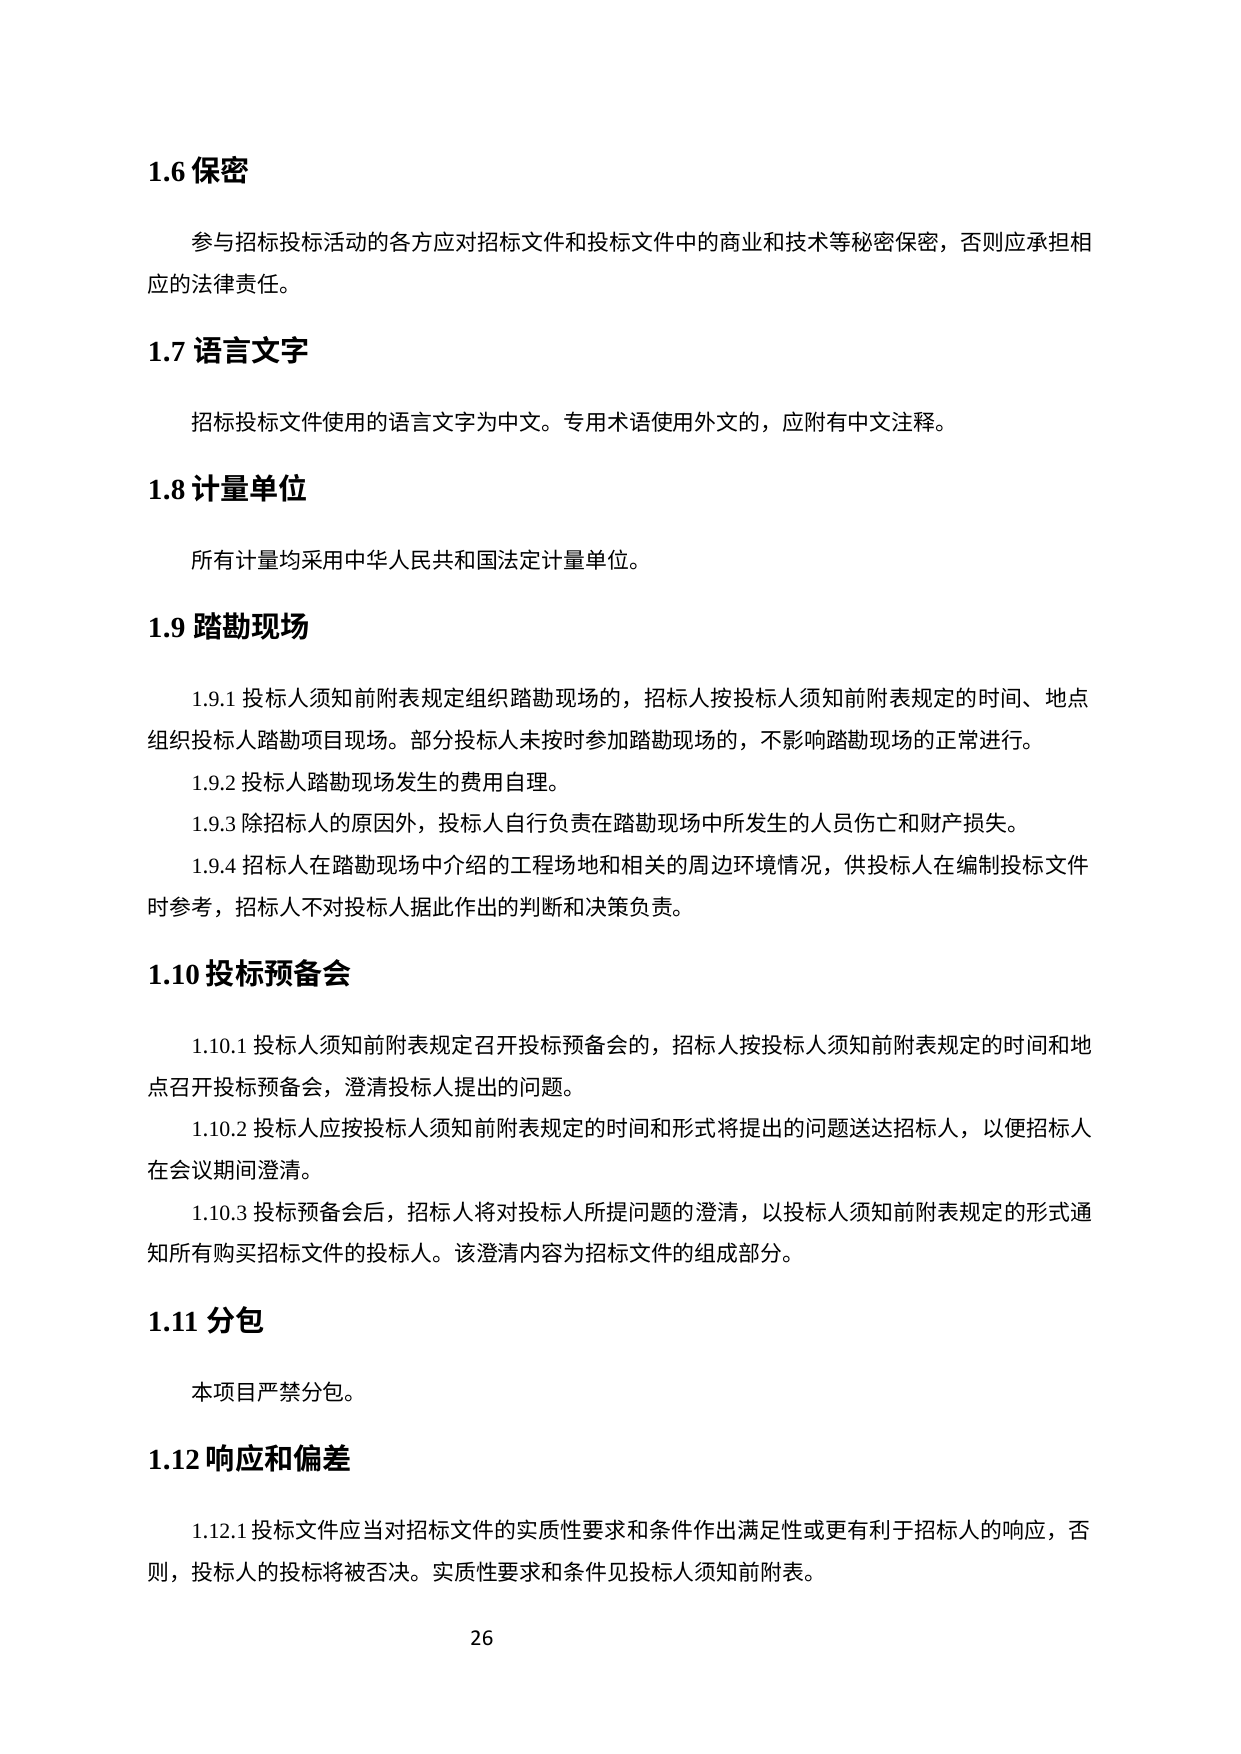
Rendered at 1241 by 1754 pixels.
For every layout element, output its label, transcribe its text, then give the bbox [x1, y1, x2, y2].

text 1.9.1 投标人须知前附表规定组织踏勘现场的，招标人按投标人须知前附表规定的时间、地点组织投标人踏勘项目现场。部分投标人未按时参加踏勘现场的，不影响踏勘现场的正常进行。 [148, 673, 1092, 757]
subtitle 1.11 分包 [148, 1297, 1092, 1339]
text 1.9.4 招标人在踏勘现场中介绍的工程场地和相关的周边环境情况，供投标人在编制投标文件时参考，招标人不对投标人据此作出的判断和决策负责。 [148, 840, 1092, 923]
subtitle 1.8计量单位 [148, 466, 1092, 508]
text 1.12.1投标文件应当对招标文件的实质性要求和条件作出满足性或更有利于招标人的响应，否则，投标人的投标将被否决。实质性要求和条件见投标人须知前附表。 [148, 1505, 1092, 1588]
text 参与招标投标活动的各方应对招标文件和投标文件中的商业和技术等秘密保密，否则应承担相应的法律责任。 [148, 217, 1092, 301]
text 1.9.2 投标人踏勘现场发生的费用自理。 [148, 757, 1092, 798]
text 1.10.2 投标人应按投标人须知前附表规定的时间和形式将提出的问题送达招标人，以便招标人在会议期间澄清。 [148, 1103, 1092, 1187]
text 所有计量均采用中华人民共和国法定计量单位。 [148, 535, 1092, 577]
text 本项目严禁分包。 [148, 1367, 1092, 1408]
text 1.10.1 投标人须知前附表规定召开投标预备会的，招标人按投标人须知前附表规定的时间和地点召开投标预备会，澄清投标人提出的问题。 [148, 1020, 1092, 1103]
text 招标投标文件使用的语言文字为中文。专用术语使用外文的，应附有中文注释。 [148, 397, 1092, 439]
subtitle 1.6保密 [148, 148, 1092, 190]
text 1.9.3 除招标人的原因外，投标人自行负责在踏勘现场中所发生的人员伤亡和财产损失。 [148, 798, 1092, 840]
text 1.10.3 投标预备会后，招标人将对投标人所提问题的澄清，以投标人须知前附表规定的形式通知所有购买招标文件的投标人。该澄清内容为招标文件的组成部分。 [148, 1187, 1092, 1270]
subtitle 1.10投标预备会 [148, 951, 1092, 993]
subtitle 1.7 语言文字 [148, 328, 1092, 370]
subtitle 1.9 踏勘现场 [148, 604, 1092, 646]
subtitle 1.12响应和偏差 [148, 1435, 1092, 1478]
